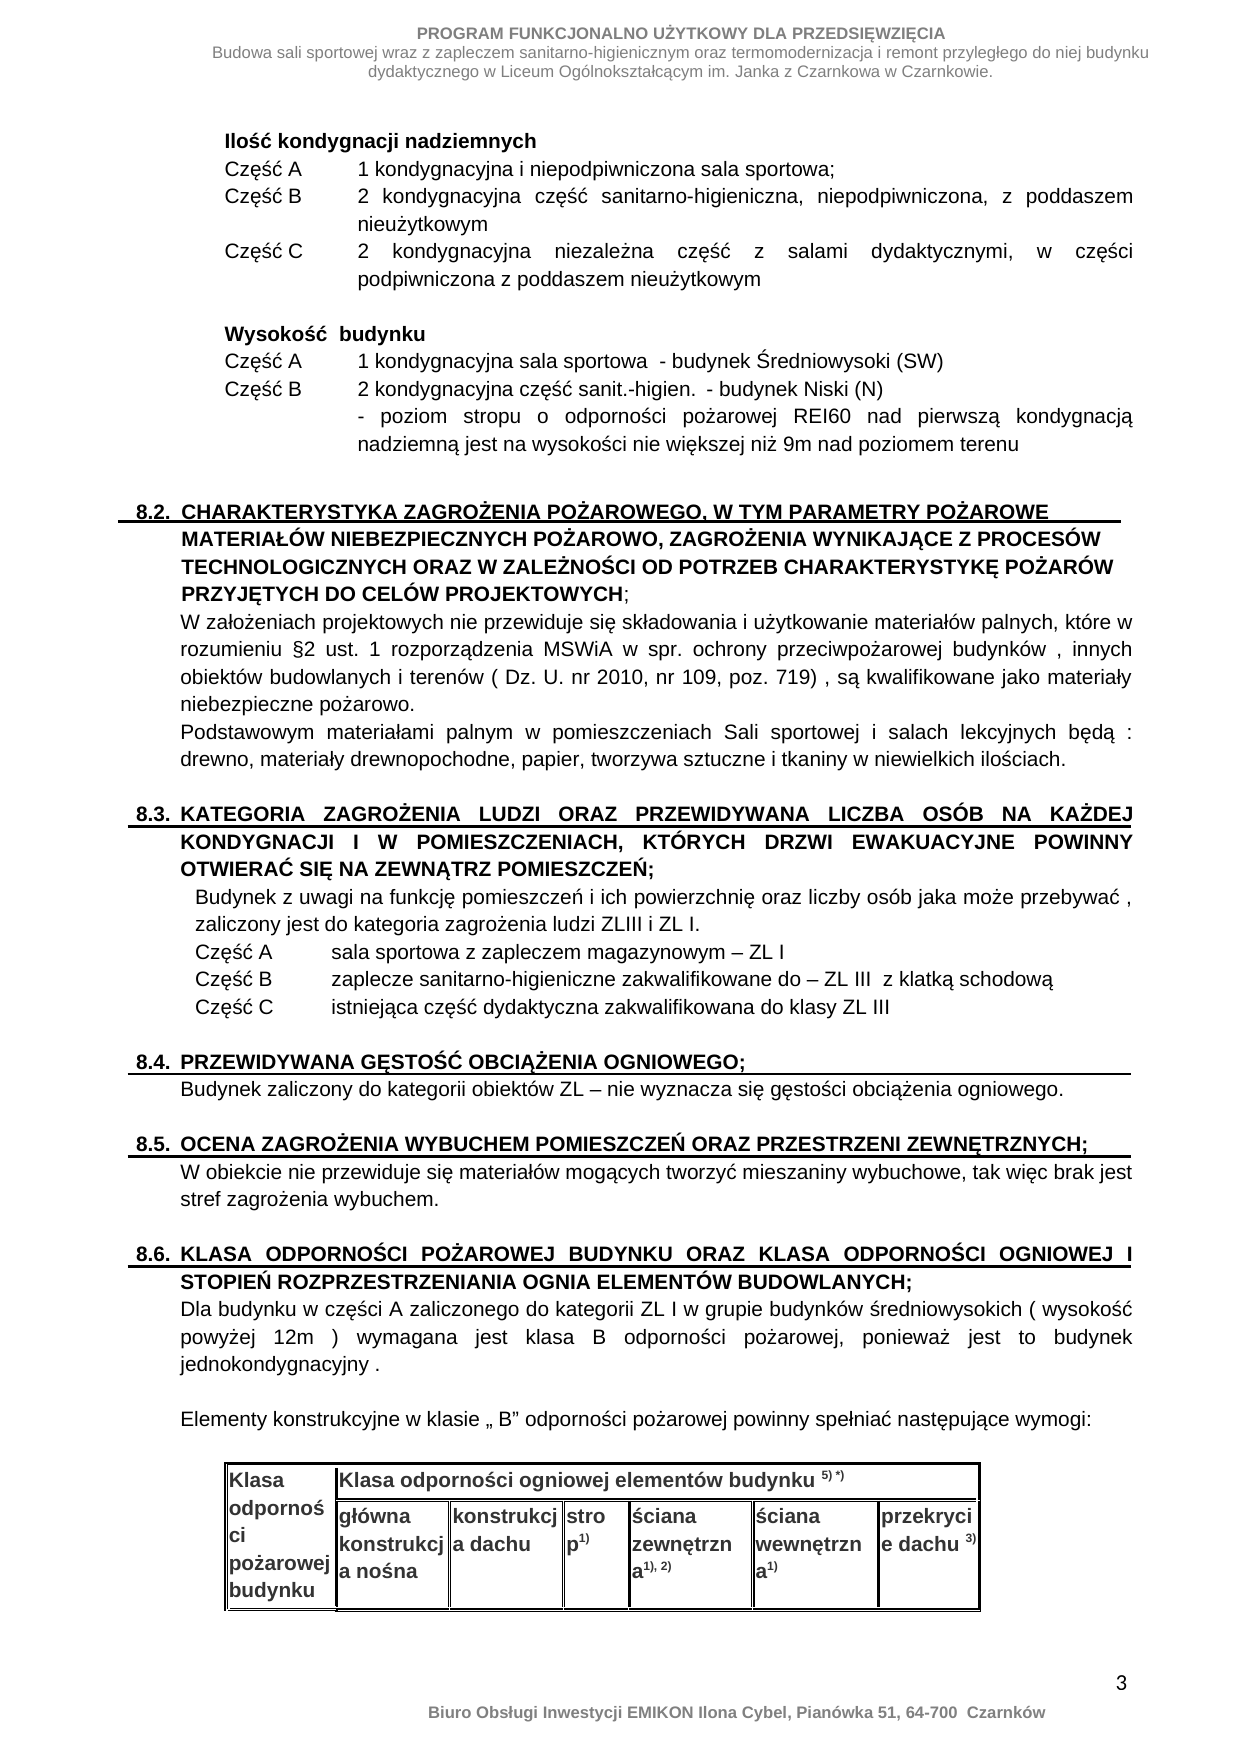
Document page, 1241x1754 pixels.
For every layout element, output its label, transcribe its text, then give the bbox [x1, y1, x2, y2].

text Ilość kondygnacji nadziemnych [224, 129, 1134, 153]
table_header Klasa odporności ogniowej elementów budynku 5) *) [336, 1465, 978, 1498]
text Część A 1 kondygnacyjna i niepodpiwniczona sala sportowa; [224, 157, 1134, 181]
text Podstawowym materiałami palnym w pomieszczeniach Sali sportowej i salach lekcyjnych będą : drewno, materiały drewnopochodne, papier, tworzywa sztuczne i tkaniny w niewielkich ilościach. [180, 719, 1134, 771]
subtitle Budynek z uwagi na funkcję pomieszczeń i ich powierzchnię oraz liczby osób jaka może przebywać , zaliczony jest do kategoria zagrożenia ludzi ZLIII i ZL I. [195, 884, 1134, 936]
subtitle 8.5. OCENA ZAGROŻENIA WYBUCHEM POMIESZCZEŃ ORAZ PRZESTRZENI ZEWNĘTRZNYCH; [136, 1132, 1134, 1156]
text Część B 2 kondygnacyjna część sanitarno-higieniczna, niepodpiwniczona, z poddaszem nieużytkowym [224, 184, 1134, 236]
table_cell przekrycie dachu 3) [878, 1498, 979, 1608]
subtitle 8.3. KATEGORIA ZAGROŻENIA LUDZI ORAZ PRZEWIDYWANA LICZBA OSÓB NA KAŻDEJ KONDYGNACJI I W POMIESZCZENIACH, KTÓRYCH DRZWI EWAKUACYJNE POWINNY OTWIERAĆ SIĘ NA ZEWNĄTRZ POMIESZCZEŃ; [136, 802, 1134, 881]
text W obiekcie nie przewiduje się materiałów mogących tworzyć mieszaniny wybuchowe, tak więc brak jest stref zagrożenia wybuchem. [180, 1159, 1134, 1211]
subtitle 8.2. CHARAKTERYSTYKA ZAGROŻENIA POŻAROWEGO, W TYM PARAMETRY POŻAROWE MATERIAŁÓW NIEBEZPIECZNYCH POŻAROWO, ZAGROŻENIA WYNIKAJĄCE Z PROCESÓW TECHNOLOGICZNYCH ORAZ W ZALEŻNOŚCI OD POTRZEB CHARAKTERYSTYKĘ POŻARÓW PRZYJĘTYCH DO CELÓW PROJEKTOWYCH; [136, 499, 1134, 606]
text Część A 1 kondygnacyjna sala sportowa - budynek Średniowysoki (SW) [224, 349, 1134, 373]
table_cell ściana zewnętrzna1), 2) [629, 1500, 753, 1608]
text Wysokość budynku [224, 322, 1134, 346]
text W założeniach projektowych nie przewiduje się składowania i użytkowanie materiałów palnych, które w rozumieniu §2 ust. 1 rozporządzenia MSWiA w spr. ochrony przeciwpożarowej budynków , innych obiektów budowlanych i terenów ( Dz. U. nr 2010, nr 109, poz. 719) , są kwalifikowane jako materiały niebezpieczne pożarowo. [180, 609, 1134, 716]
subtitle Część A sala sportowa z zapleczem magazynowym – ZL I [195, 939, 1134, 963]
subtitle Część B zaplecze sanitarno-higieniczne zakwalifikowane do – ZL III z klatką schodową [195, 967, 1134, 991]
table_header Klasa odporności pożarowej budynku [228, 1465, 336, 1608]
subtitle 8.4. PRZEWIDYWANA GĘSTOŚĆ OBCIĄŻENIA OGNIOWEGO; [136, 1049, 1134, 1073]
subtitle 8.6. KLASA ODPORNOŚCI POŻAROWEJ BUDYNKU ORAZ KLASA ODPORNOŚCI OGNIOWEJ I STOPIEŃ ROZPRZESTRZENIANIA OGNIA ELEMENTÓW BUDOWLANYCH; [136, 1242, 1134, 1293]
table_cell ściana wewnętrzna1) [753, 1502, 878, 1608]
text Elementy konstrukcyjne w klasie „ B” odporności pożarowej powinny spełniać następujące wymogi: [180, 1407, 1134, 1431]
subtitle Część C istniejąca część dydaktyczna zakwalifikowana do klasy ZL III [195, 994, 1134, 1018]
table_cell główna konstrukcja nośna [336, 1502, 450, 1608]
text - poziom stropu o odporności pożarowej REI60 nad pierwszą kondygnacją nadziemną jest na wysokości nie większej niż 9m nad poziomem terenu [357, 404, 1134, 456]
text Dla budynku w części A zaliczonego do kategorii ZL I w grupie budynków średniowysokich ( wysokość powyżej 12m ) wymagana jest klasa B odporności pożarowej, ponieważ jest to budynek jednokondygnacyjny . [180, 1297, 1134, 1376]
table_cell strop1) [564, 1502, 629, 1608]
table_cell konstrukcja dachu [450, 1502, 563, 1608]
text Część C 2 kondygnacyjna niezależna część z salami dydaktycznymi, w części podpiwniczona z poddaszem nieużytkowym [224, 239, 1134, 291]
text Budynek zaliczony do kategorii obiektów ZL – nie wyznacza się gęstości obciążenia ogniowego. [180, 1077, 1134, 1101]
text Część B 2 kondygnacyjna część sanit.-higien. - budynek Niski (N) [224, 377, 1134, 401]
